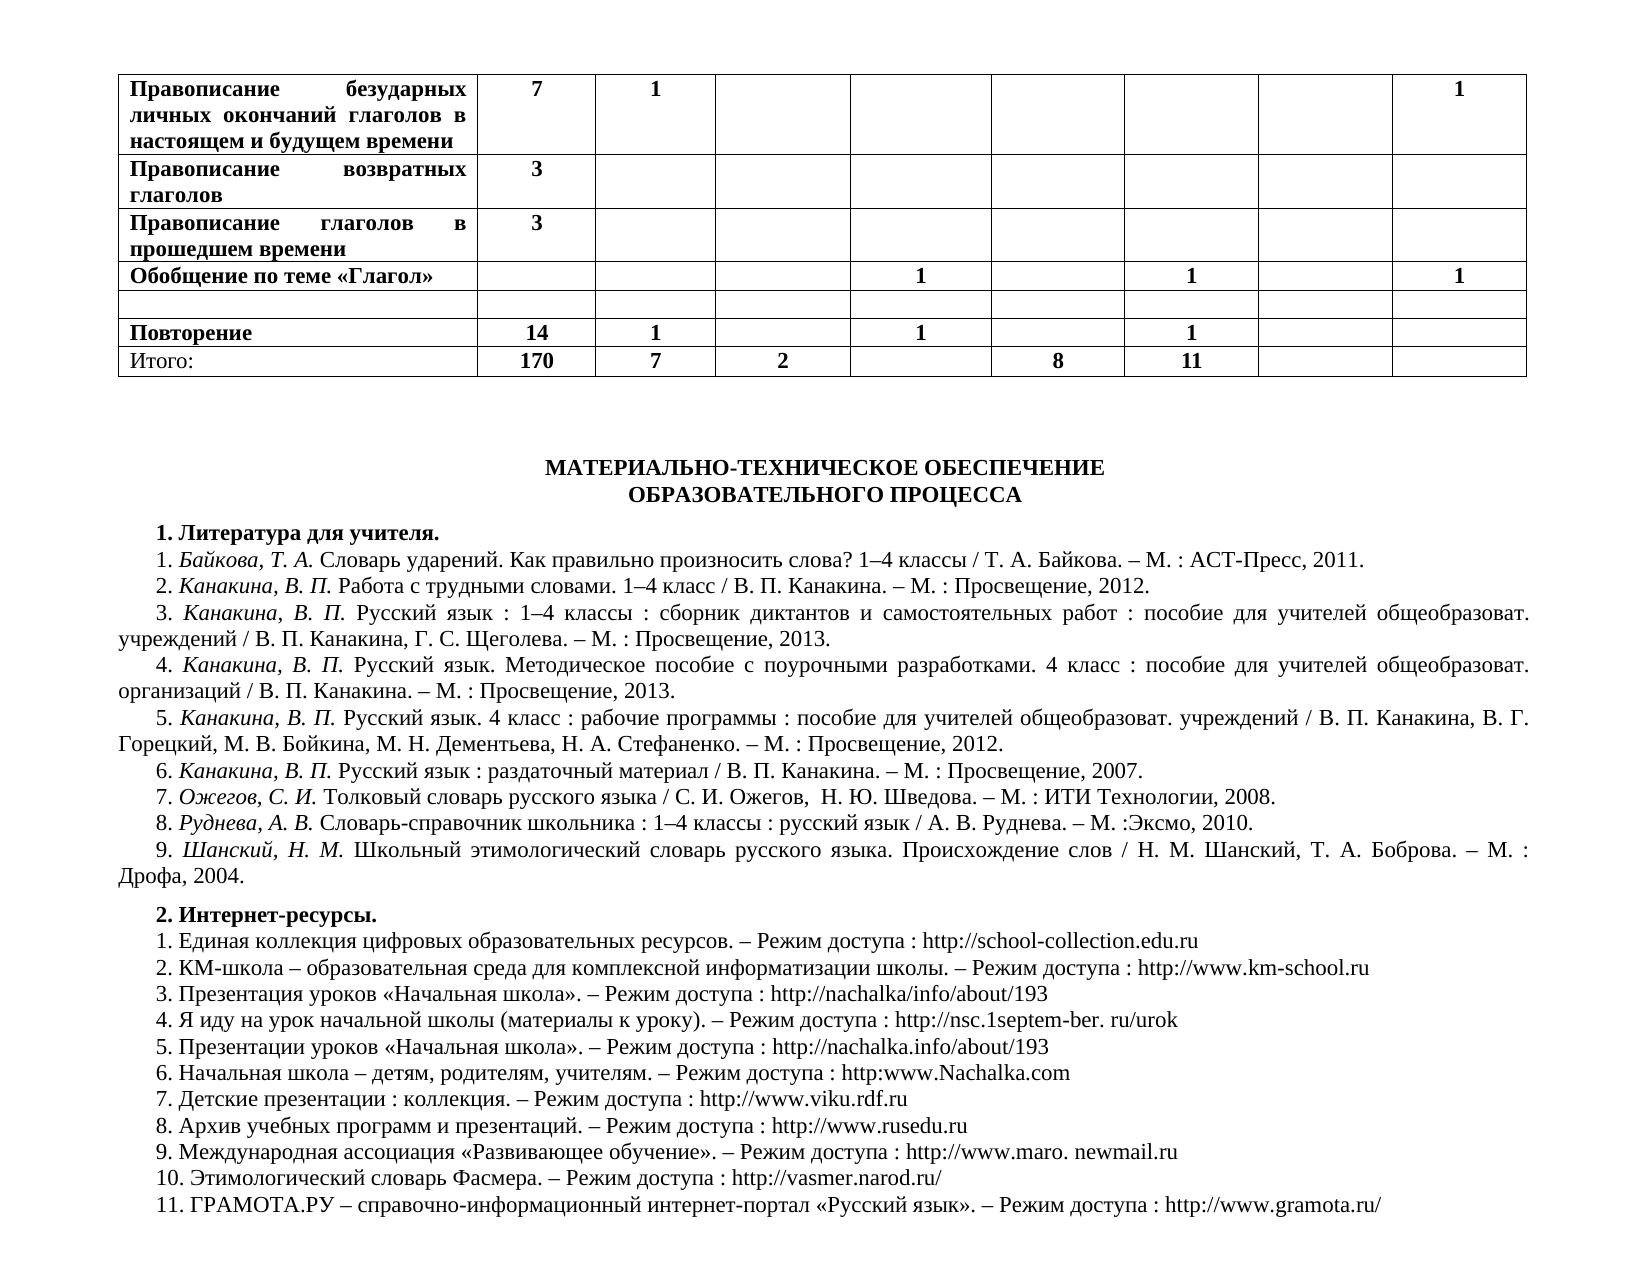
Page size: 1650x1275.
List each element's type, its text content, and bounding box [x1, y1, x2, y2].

table_cell [1125, 209, 1258, 261]
text 4. Канакина, В. П. Русский язык. Методическое пособие с поурочными разработками. 4 класс : пособие для учителей общеобразоват. организаций / В. П. Канакина. – М. : Просвещение, 2013. [118, 651, 1532, 704]
text 5. Презентации уроков «Начальная школа». – Режим доступа : http://nachalka.info/about/193 [118, 1033, 1532, 1059]
table_cell [851, 155, 991, 208]
table_cell Правописание глаголов в прошедшем времени [119, 209, 477, 261]
text 7. Ожегов, С. И. Толковый словарь русского языка / C. И. Ожегов, Н. Ю. Шведова. – М. : ИТИ Технологии, 2008. [118, 783, 1532, 809]
table_cell [716, 262, 850, 289]
table_cell [1393, 347, 1526, 376]
table_cell [992, 291, 1124, 318]
table_cell [992, 319, 1124, 346]
text 10. Этимологический словарь Фасмера. – Режим доступа : http://vasmer.narod.ru/ [118, 1164, 1532, 1191]
table_cell [1259, 209, 1392, 261]
table_cell [851, 209, 991, 261]
table_cell [716, 155, 850, 208]
table_cell [596, 262, 715, 289]
text 8. Руднева, А. В. Словарь-справочник школьника : 1–4 классы : русский язык / А. В. Руднева. – М. :Эксмо, 2010. [118, 809, 1532, 836]
text 2. КМ-школа – образовательная среда для комплексной информатизации школы. – Режим доступа : http://www.km-school.ru [118, 954, 1532, 980]
table_cell [716, 319, 850, 346]
table_cell [716, 291, 850, 318]
text 3. Презентация уроков «Начальная школа». – Режим доступа : http://nachalka/info/about/193 [118, 980, 1532, 1006]
table_cell [716, 209, 850, 261]
table_cell 8 [992, 347, 1124, 376]
table_cell [1259, 319, 1392, 346]
table_cell [119, 291, 477, 318]
table_cell 3 [478, 155, 595, 208]
table_cell 1 [851, 319, 991, 346]
table_cell 11 [1125, 347, 1258, 376]
table_cell 1 [1125, 319, 1258, 346]
table_cell Правописание безударных личных окончаний глаголов в настоящем и будущем времени [119, 75, 477, 154]
text 4. Я иду на урок начальной школы (материалы к уроку). – Режим доступа : http://nsc.1septem-ber. ru/urok [118, 1006, 1532, 1033]
table_cell [992, 155, 1124, 208]
table_cell 170 [478, 347, 595, 376]
table_cell 14 [478, 319, 595, 346]
table_cell [1125, 155, 1258, 208]
table_cell Повторение [119, 319, 477, 346]
table_cell [1125, 75, 1258, 154]
text 1. Байкова, Т. А. Словарь ударений. Как правильно произносить слова? 1–4 классы / Т. А. Байкова. – М. : АСТ-Пресс, 2011. [118, 546, 1532, 572]
table_cell [1259, 347, 1392, 376]
table_cell [851, 75, 991, 154]
text Материально-техническое обеспечение образовательного процесса [118, 454, 1532, 507]
table_cell 7 [596, 347, 715, 376]
table_cell [1259, 262, 1392, 289]
text 7. Детские презентации : коллекция. – Режим доступа : http://www.viku.rdf.ru [118, 1085, 1532, 1112]
text 11. ГРАМОТА.РУ – справочно-информационный интернет-портал «Русский язык». – Режим доступа : http://www.gramota.ru/ [118, 1191, 1532, 1217]
table_cell [1393, 291, 1526, 318]
text 2. Интернет-ресурсы. [118, 901, 1532, 927]
table_cell [1259, 75, 1392, 154]
table_cell 1 [1125, 262, 1258, 289]
text 8. Архив учебных программ и презентаций. – Режим доступа : http://www.rusedu.ru [118, 1112, 1532, 1138]
table_cell [1393, 209, 1526, 261]
text 2. Канакина, В. П. Работа с трудными словами. 1–4 класс / В. П. Канакина. – М. : Просвещение, 2012. [118, 572, 1532, 598]
table_cell [1259, 291, 1392, 318]
table_cell [851, 347, 991, 376]
table_cell [992, 262, 1124, 289]
text 6. Начальная школа – детям, родителям, учителям. – Режим доступа : http:www.Nachalka.com [118, 1059, 1532, 1085]
table_cell 1 [596, 75, 715, 154]
table_cell [851, 291, 991, 318]
table_cell [992, 75, 1124, 154]
table_cell 3 [478, 209, 595, 261]
table_cell [596, 155, 715, 208]
text 5. Канакина, В. П. Русский язык. 4 класс : рабочие программы : пособие для учителей общеобразоват. учреждений / В. П. Канакина, В. Г. Горецкий, М. В. Бойкина, М. Н. Дементьева, Н. А. Стефаненко. – М. : Просвещение, 2012. [118, 704, 1532, 757]
text 3. Канакина, В. П. Русский язык : 1–4 классы : сборник диктантов и самостоятельных работ : пособие для учителей общеобразоват. учреждений / В. П. Канакина, Г. С. Щеголева. – М. : Просвещение, 2013. [118, 598, 1532, 651]
table_cell [1125, 291, 1258, 318]
table_cell [1393, 319, 1526, 346]
table_cell [478, 291, 595, 318]
table_cell 7 [478, 75, 595, 154]
text 1. Единая коллекция цифровых образовательных ресурсов. – Режим доступа : http://school-collection.edu.ru [118, 927, 1532, 954]
table_cell 1 [851, 262, 991, 289]
table_cell Правописание возвратных глаголов [119, 155, 477, 208]
table_cell Обобщение по теме «Глагол» [119, 262, 477, 289]
table_cell Итого: [119, 347, 477, 376]
table_cell [1259, 155, 1392, 208]
table_cell [596, 291, 715, 318]
text 1. Литература для учителя. [118, 519, 1532, 546]
table_cell [992, 209, 1124, 261]
table_cell 1 [596, 319, 715, 346]
text 9. Международная ассоциация «Развивающее обучение». – Режим доступа : http://www.maro. newmail.ru [118, 1138, 1532, 1164]
table_cell 1 [1393, 262, 1526, 289]
table_cell [478, 262, 595, 289]
text 9. Шанский, Н. М. Школьный этимологический словарь русского языка. Происхождение слов / Н. М. Шанский, Т. А. Боброва. – М. : Дрофа, 2004. [118, 836, 1532, 888]
table_cell [596, 209, 715, 261]
text 6. Канакина, В. П. Русский язык : раздаточный материал / В. П. Канакина. – М. : Просвещение, 2007. [118, 757, 1532, 783]
table_cell 1 [1393, 75, 1526, 154]
table_cell [716, 75, 850, 154]
table_cell [1393, 155, 1526, 208]
table_cell 2 [716, 347, 850, 376]
